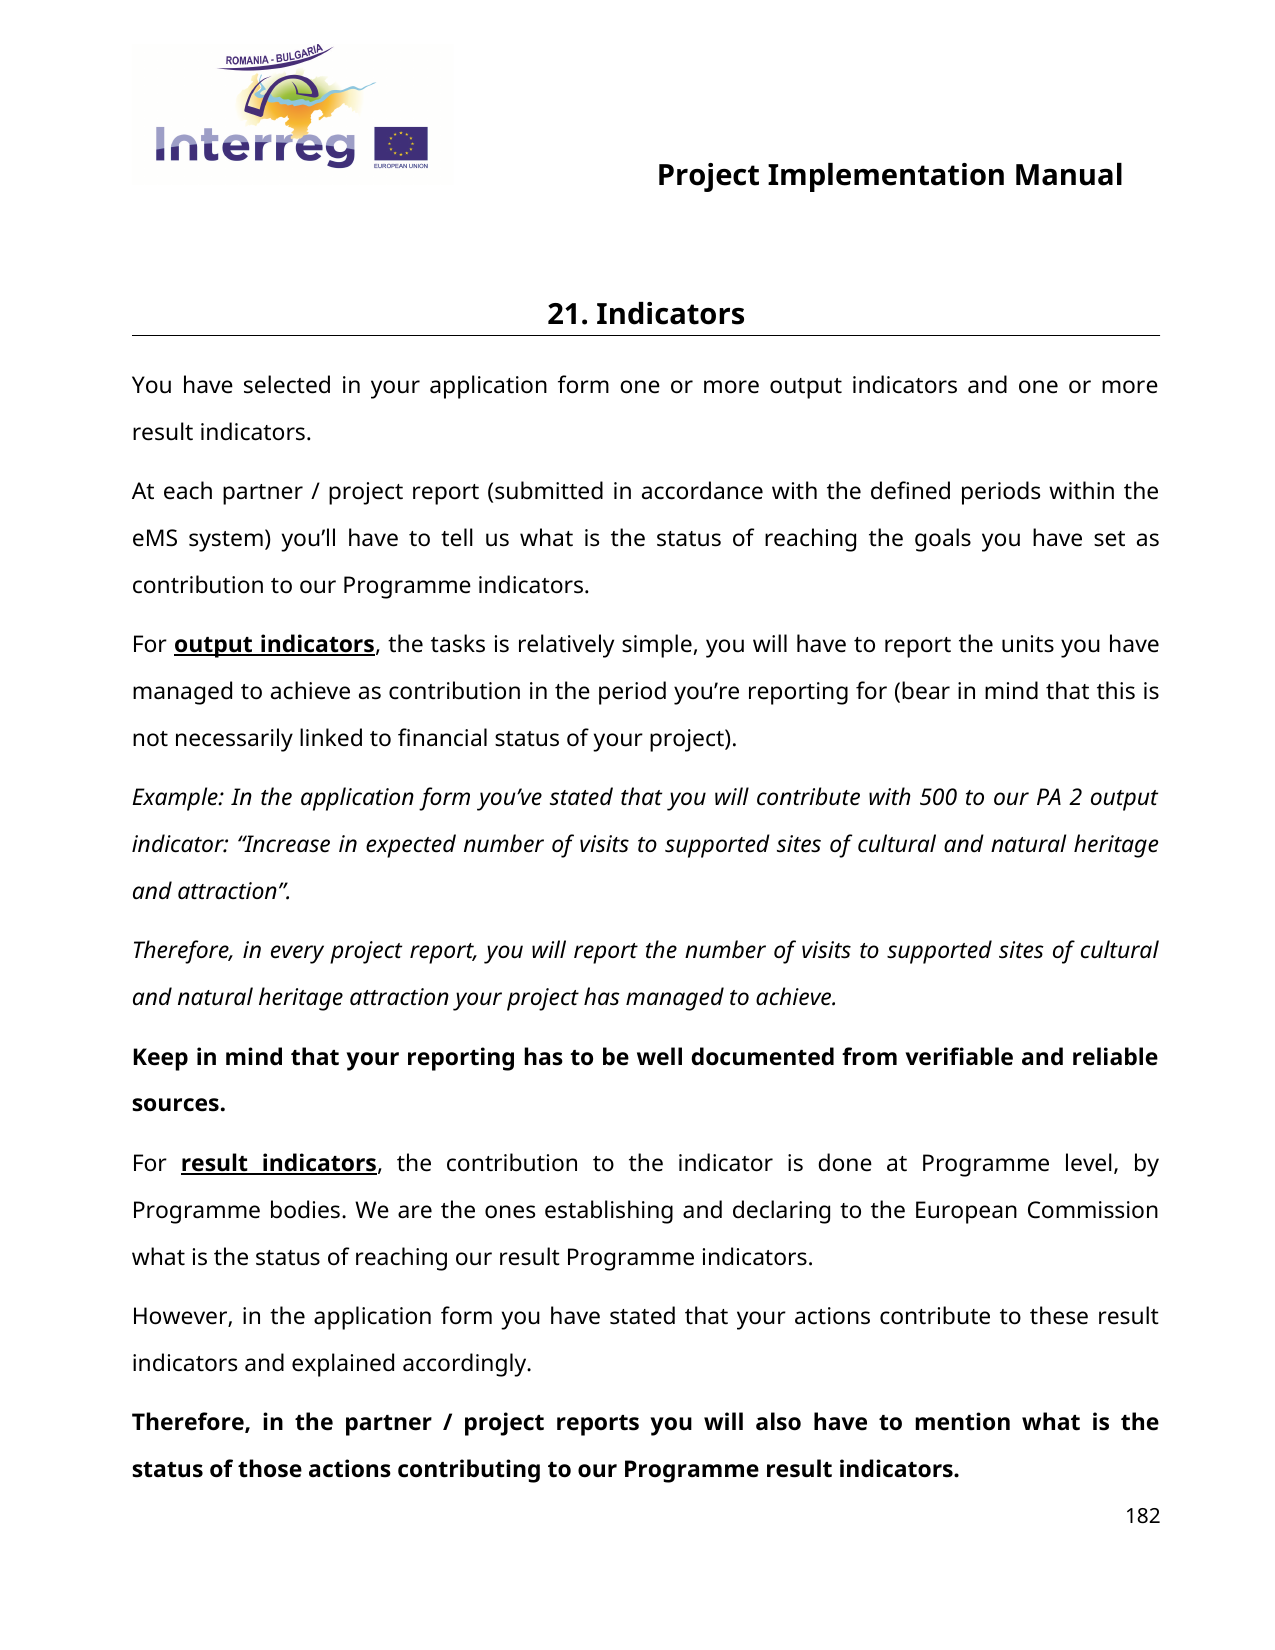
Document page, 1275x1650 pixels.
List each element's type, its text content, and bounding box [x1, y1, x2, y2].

text For output indicators, the tasks is relatively simple, you will have to report the units you have managed to achieve as contribution in the period you’re reporting for (bear in mind that this is not necessarily linked to financial status of your project). [132, 628, 1160, 753]
text Example: In the application form you’ve stated that you will contribute with 500 to our PA 2 output indicator: “Increase in expected number of visits to supported sites of cultural and natural heritage and attraction”. [132, 781, 1160, 906]
text However, in the application form you have stated that your actions contribute to these result indicators and explained accordingly. [132, 1300, 1160, 1378]
picture [131, 44, 454, 185]
text Keep in mind that your reporting has to be well documented from verifiable and reliable sources. [132, 1041, 1160, 1119]
text You have selected in your application form one or more output indicators and one or more result indicators. [132, 369, 1160, 447]
text Therefore, in the partner / project reports you will also have to mention what is the status of those actions contributing to our Programme result indicators. [132, 1406, 1160, 1484]
text Therefore, in every project report, you will report the number of visits to supported sites of cultural and natural heritage attraction your project has managed to achieve. [132, 934, 1160, 1012]
text At each partner / project report (submitted in accordance with the defined periods within the eMS system) you’ll have to tell us what is the status of reaching the goals you have set as contribution to our Programme indicators. [132, 475, 1160, 600]
text For result indicators, the contribution to the indicator is done at Programme level, by Programme bodies. We are the ones establishing and declaring to the European Commission what is the status of reaching our result Programme indicators. [132, 1147, 1160, 1272]
subtitle 21. Indicators [132, 293, 1160, 335]
